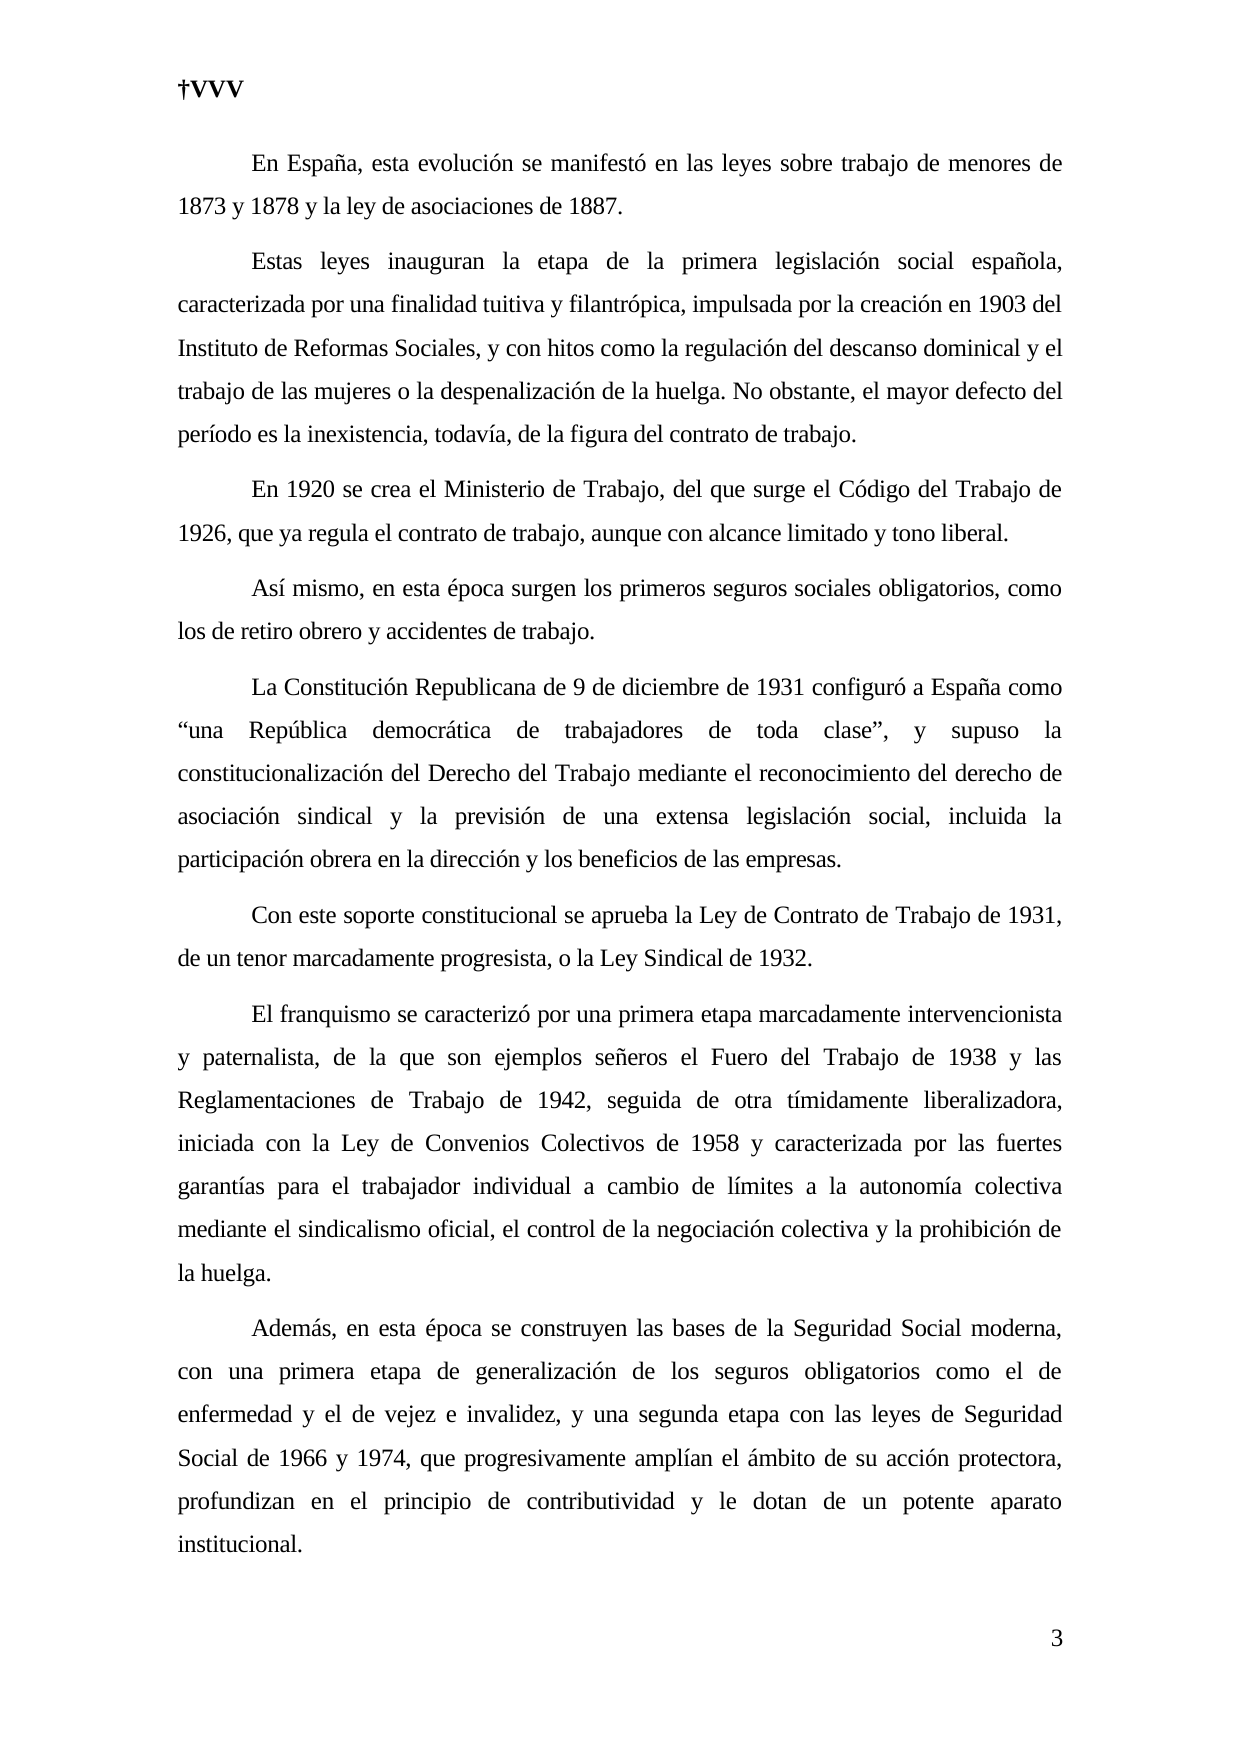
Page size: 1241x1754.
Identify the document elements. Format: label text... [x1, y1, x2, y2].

text En 1920 se crea el Ministerio de Trabajo, del que surge el Código del Trabajo de 1926, que ya regula el contrato de trabajo, aunque con alcance limitado y tono liberal. [177, 474, 1063, 546]
text El franquismo se caracterizó por una primera etapa marcadamente intervencionista y paternalista, de la que son ejemplos señeros el Fuero del Trabajo de 1938 y las Reglamentaciones de Trabajo de 1942, seguida de otra tímidamente liberalizadora, iniciada con la Ley de Convenios Colectivos de 1958 y caracterizada por las fuertes garantías para el trabajador individual a cambio de límites a la autonomía colectiva mediante el sindicalismo oficial, el control de la negociación colectiva y la prohibición de la huelga. [177, 999, 1063, 1286]
text Estas leyes inauguran la etapa de la primera legislación social española, caracterizada por una finalidad tuitiva y filantrópica, impulsada por la creación en 1903 del Instituto de Reformas Sociales, y con hitos como la regulación del descanso dominical y el trabajo de las mujeres o la despenalización de la huelga. No obstante, el mayor defecto del período es la inexistencia, todavía, de la figura del contrato de trabajo. [177, 246, 1063, 448]
text Además, en esta época se construyen las bases de la Seguridad Social moderna, con una primera etapa de generalización de los seguros obligatorios como el de enfermedad y el de vejez e invalidez, y una segunda etapa con las leyes de Seguridad Social de 1966 y 1974, que progresivamente amplían el ámbito de su acción protectora, profundizan en el principio de contributividad y le dotan de un potente aparato institucional. [177, 1313, 1063, 1558]
text Así mismo, en esta época surgen los primeros seguros sociales obligatorios, como los de retiro obrero y accidentes de trabajo. [177, 573, 1063, 645]
text La Constitución Republicana de 9 de diciembre de 1931 configuró a España como “una República democrática de trabajadores de toda clase”, y supuso la constitucionalización del Derecho del Trabajo mediante el reconocimiento del derecho de asociación sindical y la previsión de una extensa legislación social, incluida la participación obrera en la dirección y los beneficios de las empresas. [177, 672, 1063, 873]
text Con este soporte constitucional se aprueba la Ley de Contrato de Trabajo de 1931, de un tenor marcadamente progresista, o la Ley Sindical de 1932. [177, 900, 1063, 972]
text En España, esta evolución se manifestó en las leyes sobre trabajo de menores de 1873 y 1878 y la ley de asociaciones de 1887. [177, 148, 1063, 219]
